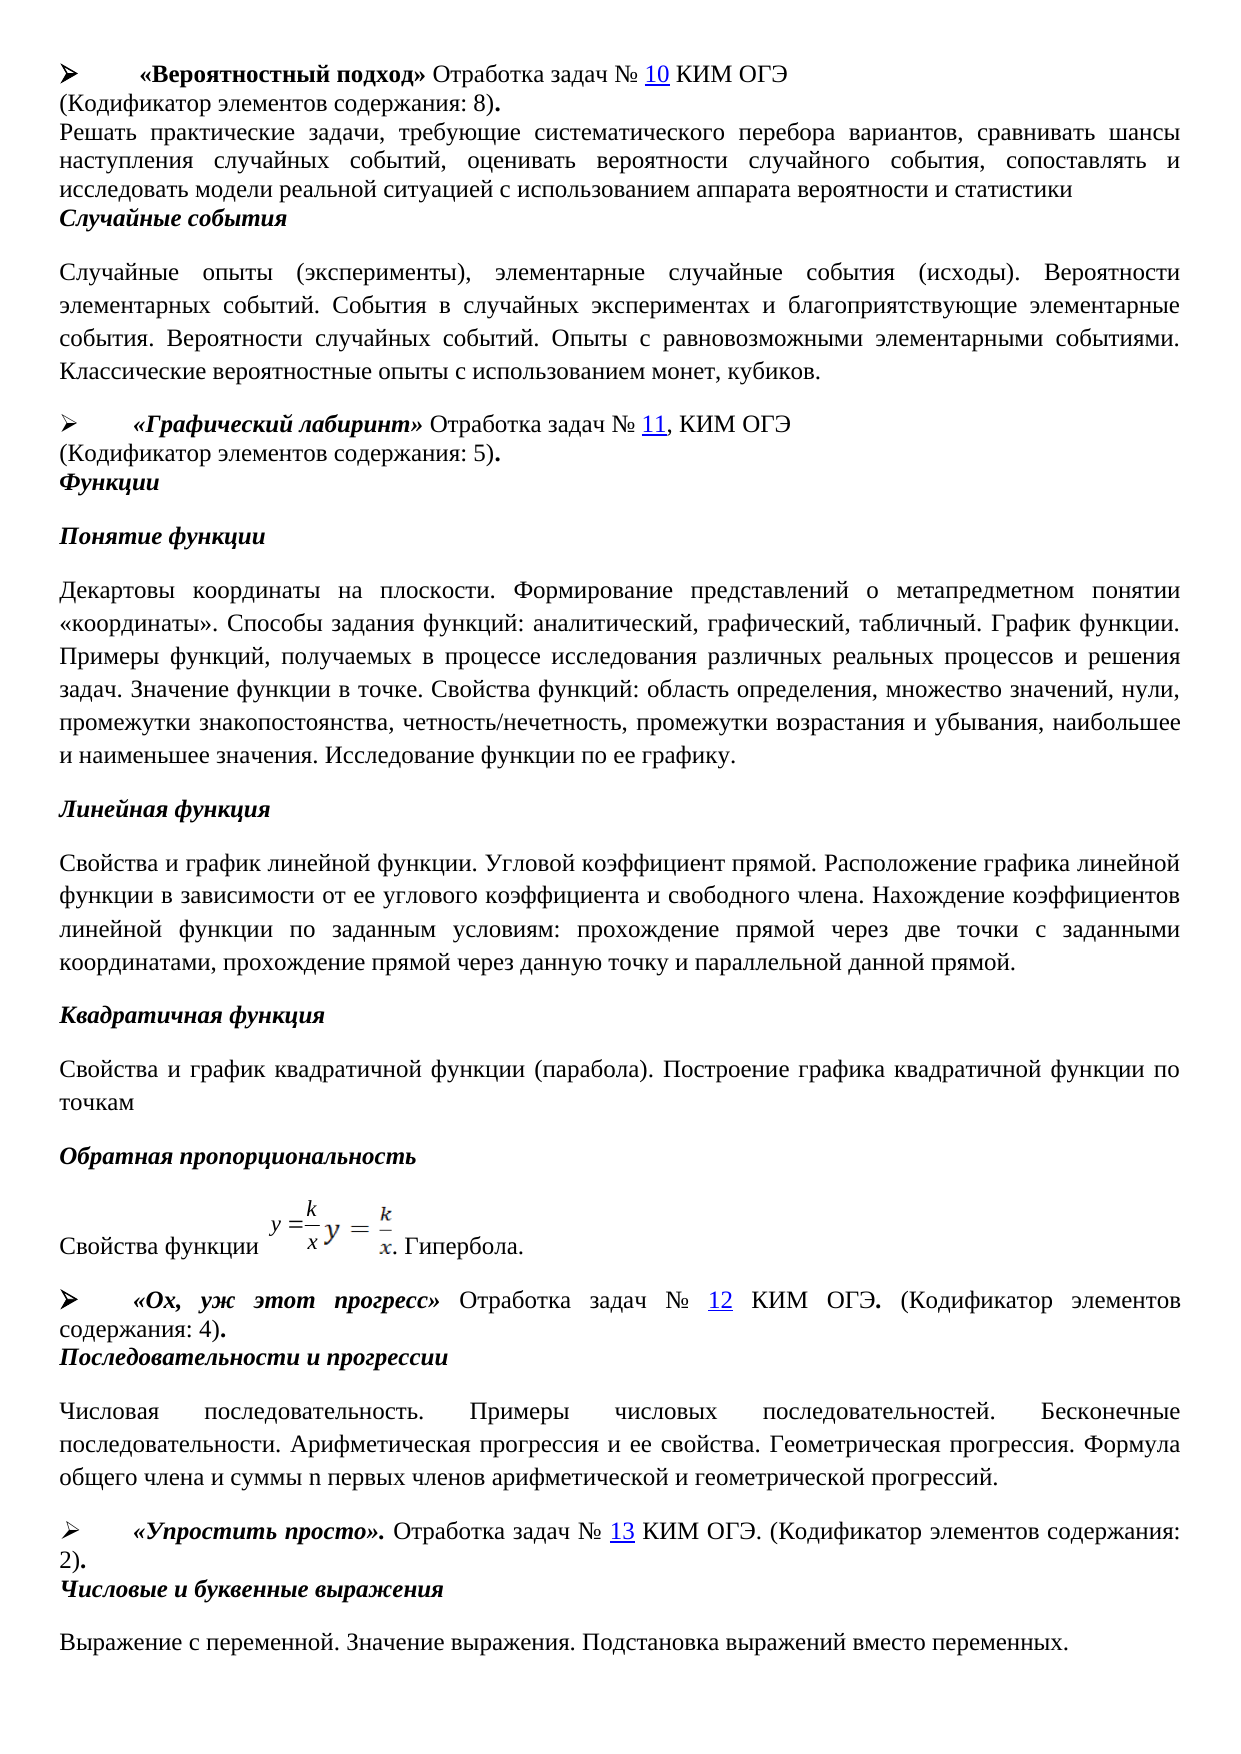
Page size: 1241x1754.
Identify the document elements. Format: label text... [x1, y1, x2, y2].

text Свойства функции . Гипербола. [59, 1195, 1181, 1260]
text Выражение с переменной. Значение выражения. Подстановка выражений вместо переменных. [59, 1627, 1181, 1656]
text Последовательности и прогрессии [59, 1342, 1181, 1371]
text Обратная пропорциональность [59, 1141, 1181, 1170]
list «Ох, уж этот прогресс» Отработка задач № 12 КИМ ОГЭ. (Кодификатор элементов содержания: 4). [59, 1285, 1181, 1342]
picture [324, 1204, 392, 1254]
list «Графический лабиринт» Отработка задач № 11, КИМ ОГЭ [59, 409, 1181, 438]
text Свойства и график линейной функции. Угловой коэффициент прямой. Расположение графика линейной функции в зависимости от ее углового коэффициента и свободного члена. Нахождение коэффициентов линейной функции по заданным условиям: прохождение прямой через две точки с заданными координатами, прохождение прямой через данную точку и параллельной данной прямой. [59, 848, 1181, 975]
list «Вероятностный подход» Отработка задач № 10 КИМ ОГЭ [59, 59, 1181, 88]
text Случайные события [59, 203, 1181, 232]
text Линейная функция [59, 794, 1181, 822]
text Свойства и график квадратичной функции (парабола). Построение графика квадратичной функции по точкам [59, 1054, 1181, 1116]
text Числовая последовательность. Примеры числовых последовательностей. Бесконечные последовательности. Арифметическая прогрессия и ее свойства. Геометрическая прогрессия. Формула общего члена и суммы n первых членов арифметической и геометрической прогрессий. [59, 1396, 1181, 1491]
text Понятие функции [59, 521, 1181, 550]
text Декартовы координаты на плоскости. Формирование представлений о метапредметном понятии «координаты». Способы задания функций: аналитический, графический, табличный. График функции. Примеры функций, получаемых в процессе исследования различных реальных процессов и решения задач. Значение функции в точке. Свойства функций: область определения, множество значений, нули, промежутки знакопостоянства, четность/нечетность, промежутки возрастания и убывания, наибольшее и наименьшее значения. Исследование функции по ее графику. [59, 575, 1181, 769]
text Квадратичная функция [59, 1001, 1181, 1029]
text Случайные опыты (эксперименты), элементарные случайные события (исходы). Вероятности элементарных событий. События в случайных экспериментах и благоприятствующие элементарные события. Вероятности случайных событий. Опыты с равновозможными элементарными событиями. Классические вероятностные опыты с использованием монет, кубиков. [59, 257, 1181, 384]
list (Кодификатор элементов содержания: 8). [59, 88, 1181, 117]
list Решать практические задачи, требующие систематического перебора вариантов, сравнивать шансы наступления случайных событий, оценивать вероятности случайного события, сопоставлять и исследовать модели реальной ситуацией с использованием аппарата вероятности и статистики [59, 117, 1181, 203]
list Функции [59, 467, 1181, 496]
list «Упростить просто». Отработка задач № 13 КИМ ОГЭ. (Кодификатор элементов содержания: 2). [59, 1516, 1181, 1574]
list (Кодификатор элементов содержания: 5). [59, 438, 1181, 467]
text Числовые и буквенные выражения [59, 1574, 1181, 1602]
